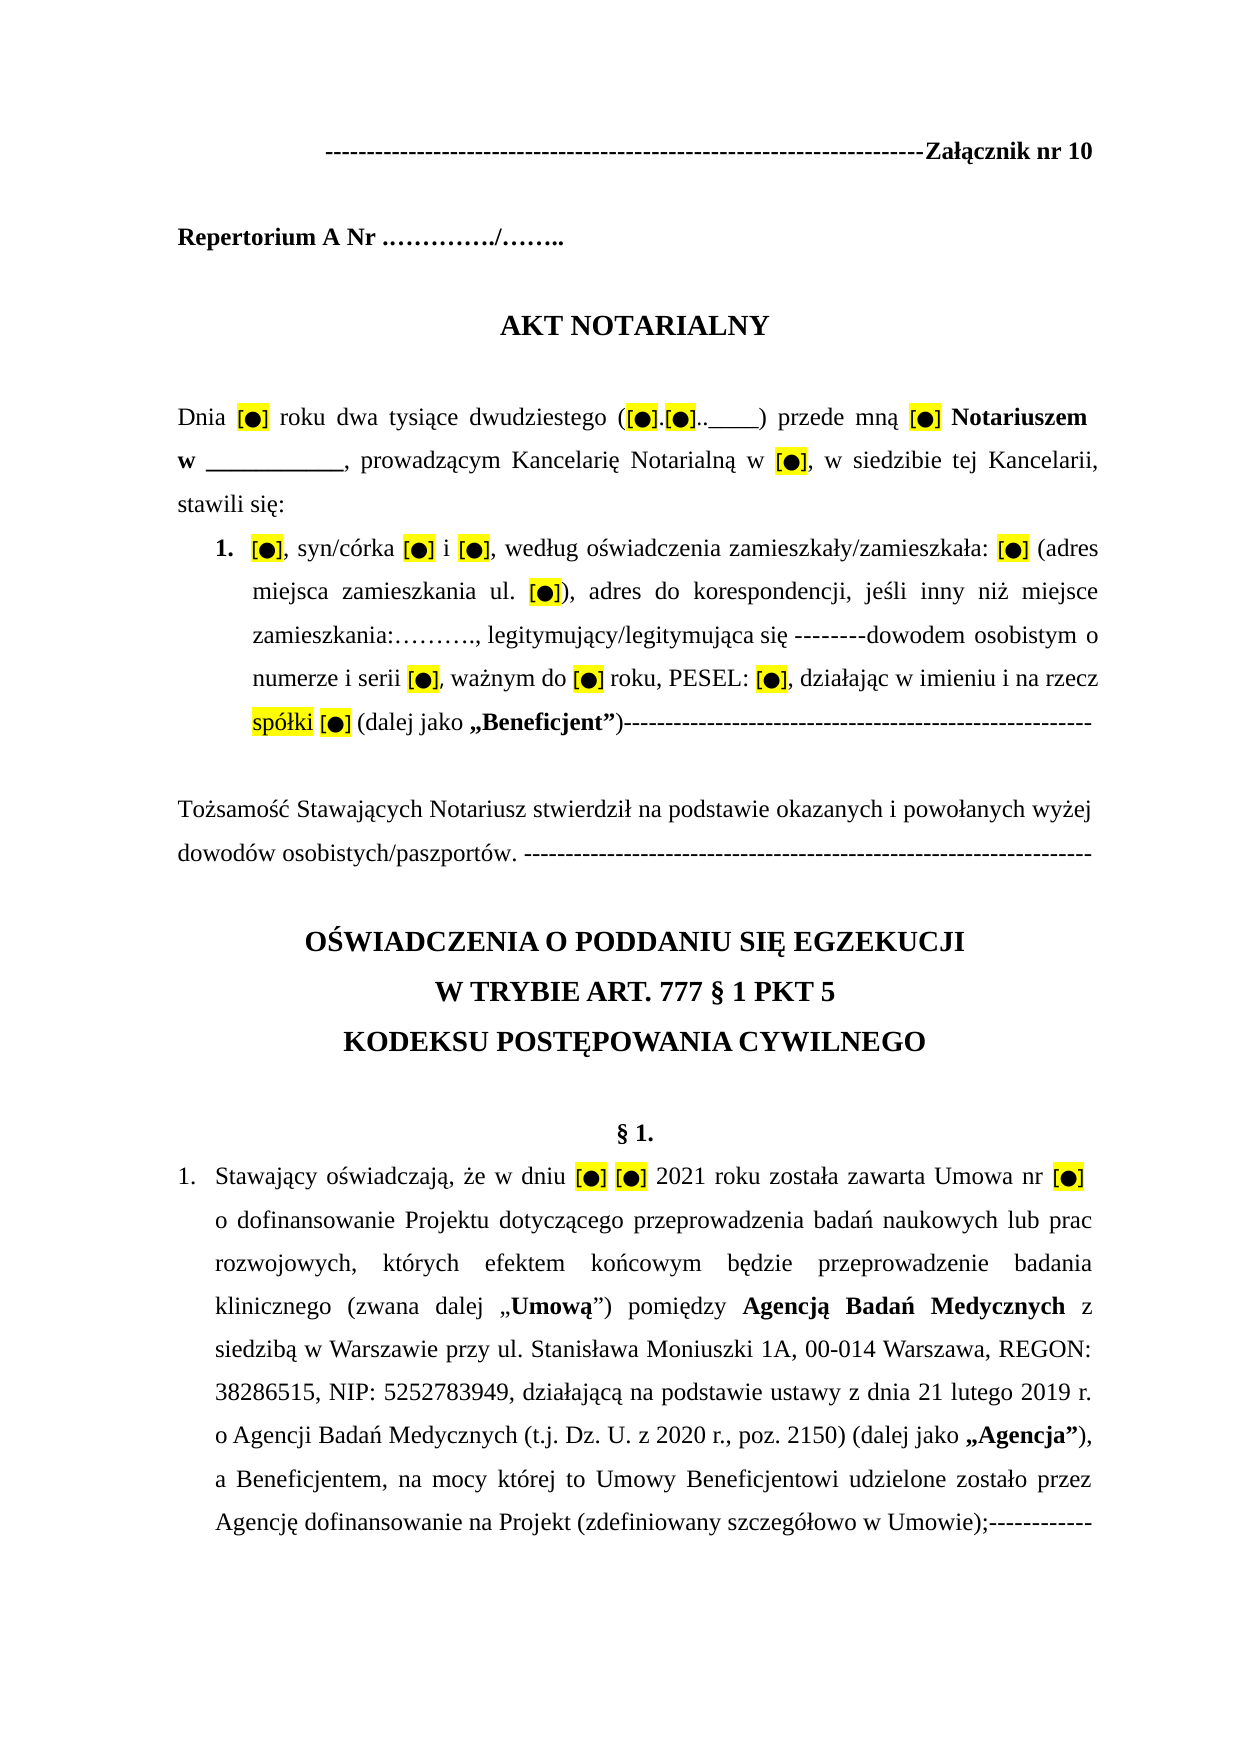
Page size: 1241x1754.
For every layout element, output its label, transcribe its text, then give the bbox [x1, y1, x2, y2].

text AKT NOTARIALNY [177, 308, 1092, 342]
text Repertorium A Nr .…………./…….. [177, 222, 1092, 251]
text W TRYBIE ART. 777 § 1 PKT 5 [177, 974, 1092, 1008]
list § 1. [177, 1118, 1092, 1147]
list [●], syn/córka [●] i [●], według oświadczenia zamieszkały/zamieszkała: [●] (adres miejsca zamieszkania ul. [●]), adres do korespondencji, jeśli inny niż miejsce zamieszkania:………., legitymujący/legitymująca się dowodem osobistym o numerze i serii [●], ważnym do [●] roku, PESEL: [●], działając w imieniu i na rzecz spółki [●] (dalej jako „Beneficjent”) [215, 533, 1098, 737]
text KODEKSU POSTĘPOWANIA CYWILNEGO [177, 1024, 1092, 1058]
text Załącznik nr 10 [177, 136, 1092, 164]
list Stawający oświadczają, że w dniu [●] [●] 2021 roku została zawarta Umowa nr [●] o dofinansowanie Projektu dotyczącego przeprowadzenia badań naukowych lub prac rozwojowych, których efektem końcowym będzie przeprowadzenie badania klinicznego (zwana dalej „Umową”) pomiędzy Agencją Badań Medycznych z siedzibą w Warszawie przy ul. Stanisława Moniuszki 1A, 00-014 Warszawa, REGON: 38286515, NIP: 5252783949, działającą na podstawie ustawy z dnia 21 lutego 2019 r. o Agencji Badań Medycznych (t.j. Dz. U. z 2020 r., poz. 2150) (dalej jako „Agencja”), a Beneficjentem, na mocy której to Umowy Beneficjentowi udzielone zostało przez Agencję dofinansowanie na Projekt (zdefiniowany szczegółowo w Umowie); [177, 1161, 1092, 1536]
text Tożsamość Stawających Notariusz stwierdził na podstawie okazanych i powołanych wyżej dowodów osobistych/paszportów. [177, 794, 1093, 866]
text OŚWIADCZENIA O PODDANIU SIĘ EGZEKUCJI [177, 924, 1092, 957]
text Dnia [●] roku dwa tysiące dwudziestego ([●].[●]..____) przede mną [●] Notariuszem w ___________, prowadzącym Kancelarię Notarialną w [●], w siedzibie tej Kancelarii, stawili się: [177, 402, 1098, 518]
